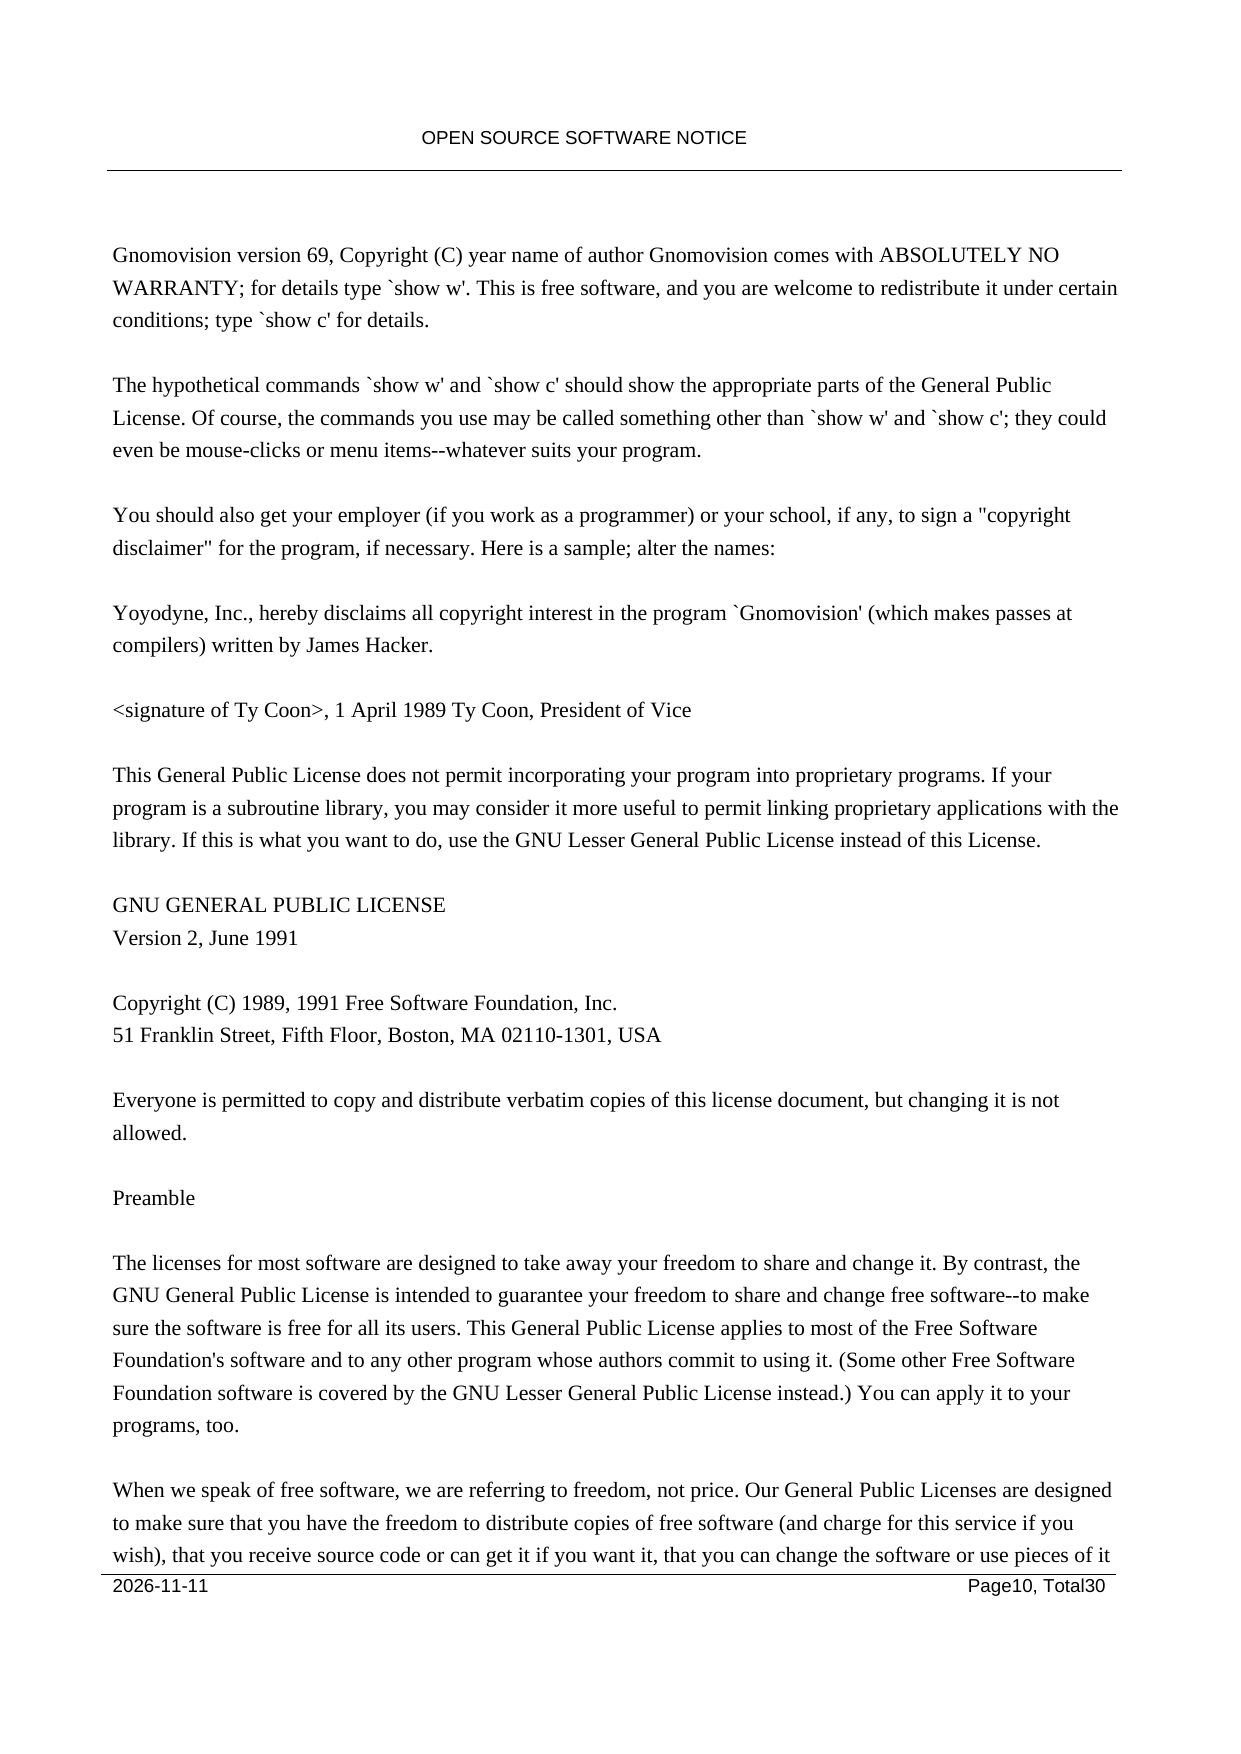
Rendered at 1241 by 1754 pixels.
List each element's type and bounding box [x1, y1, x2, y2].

text [112, 206, 1128, 1571]
